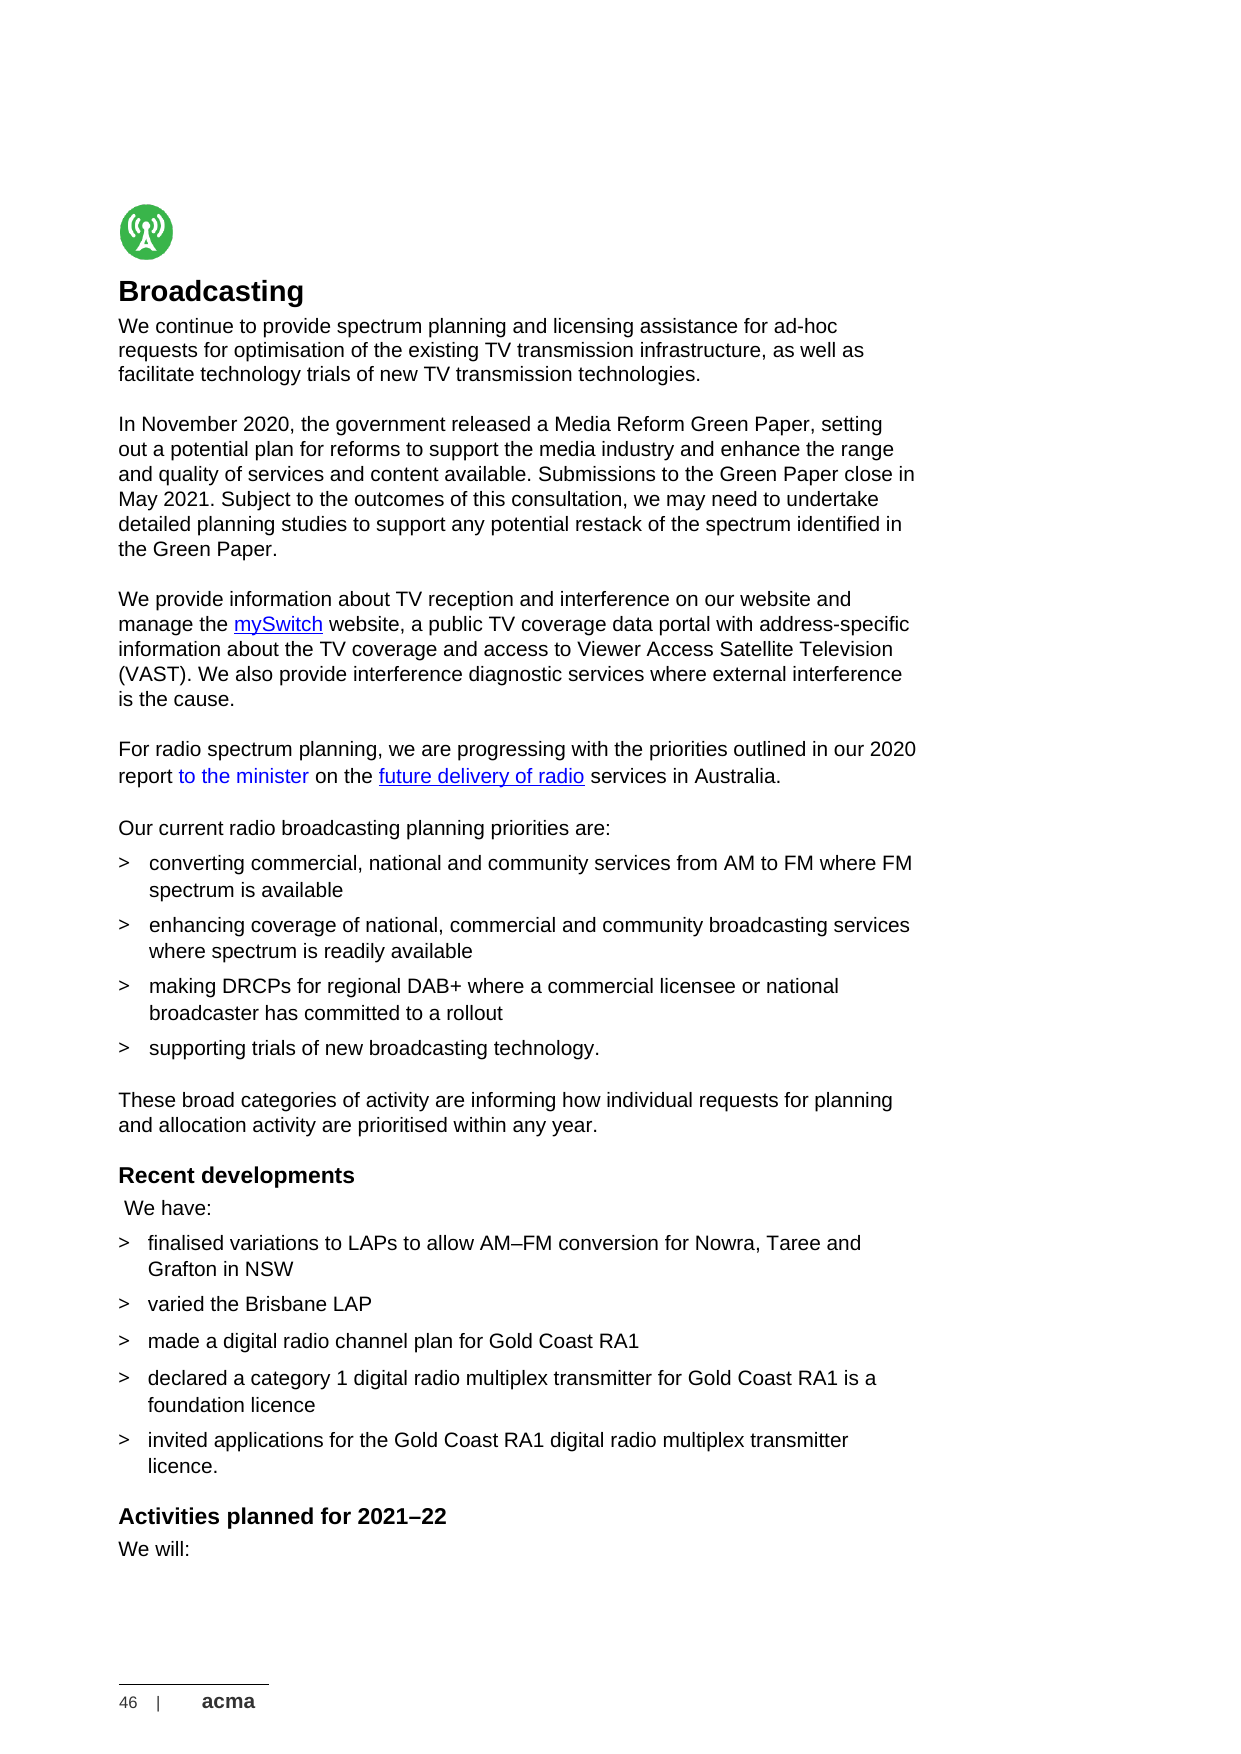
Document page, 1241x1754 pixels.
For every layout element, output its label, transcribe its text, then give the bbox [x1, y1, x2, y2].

list invited applications for the Gold Coast RA1 digital radio multiplex transmitter licence. [118, 1425, 917, 1478]
subtitle Broadcasting [118, 274, 917, 308]
text In November 2020, the government released a Media Reform Green Paper, setting out a potential plan for reforms to support the media industry and enhance the range and quality of services and content available. Submissions to the Green Paper close in May 2021. Subject to the outcomes of this consultation, we may need to undertake detailed planning studies to support any potential restack of the spectrum identified in the Green Paper. [118, 411, 917, 561]
list Our current radio broadcasting planning priorities are: [118, 814, 917, 839]
list finalised variations to LAPs to allow AM–FM conversion for Nowra, Taree and Grafton in NSW [118, 1228, 917, 1281]
list varied the Brisbane LAP [118, 1289, 917, 1318]
text making DRCPs for regional DAB+ where a commercial licensee or national broadcaster has committed to a rollout [118, 971, 917, 1025]
text These broad categories of activity are informing how individual requests for planning and allocation activity are prioritised within any year. [118, 1087, 917, 1137]
subtitle Recent developments [118, 1162, 917, 1188]
text enhancing coverage of national, commercial and community broadcasting services where spectrum is readily available [118, 910, 917, 963]
list made a digital radio channel plan for Gold Coast RA1 [118, 1326, 917, 1354]
list We will: [118, 1536, 917, 1561]
text supporting trials of new broadcasting technology. [118, 1033, 917, 1062]
text For radio spectrum planning, we are progressing with the priorities outlined in our 2020 report to the minister on the future delivery of radio services in Australia. [118, 736, 917, 789]
list declared a category 1 digital radio multiplex transmitter for Gold Coast RA1 is a foundation licence [118, 1363, 917, 1416]
text We provide information about TV reception and interference on our website and manage the mySwitch website, a public TV coverage data portal with address-specific information about the TV coverage and access to Viewer Access Satellite Television (VAST). We also provide interference diagnostic services where external interference is the cause. [118, 586, 917, 711]
subtitle Activities planned for 2021–22 [118, 1503, 917, 1529]
text converting commercial, national and community services from AM to FM where FM spectrum is available [118, 848, 917, 901]
list We have: [118, 1194, 917, 1219]
text We continue to provide spectrum planning and licensing assistance for ad-hoc requests for optimisation of the existing TV transmission infrastructure, as well as facilitate technology trials of new TV transmission technologies. [118, 314, 917, 386]
picture [118, 202, 175, 262]
